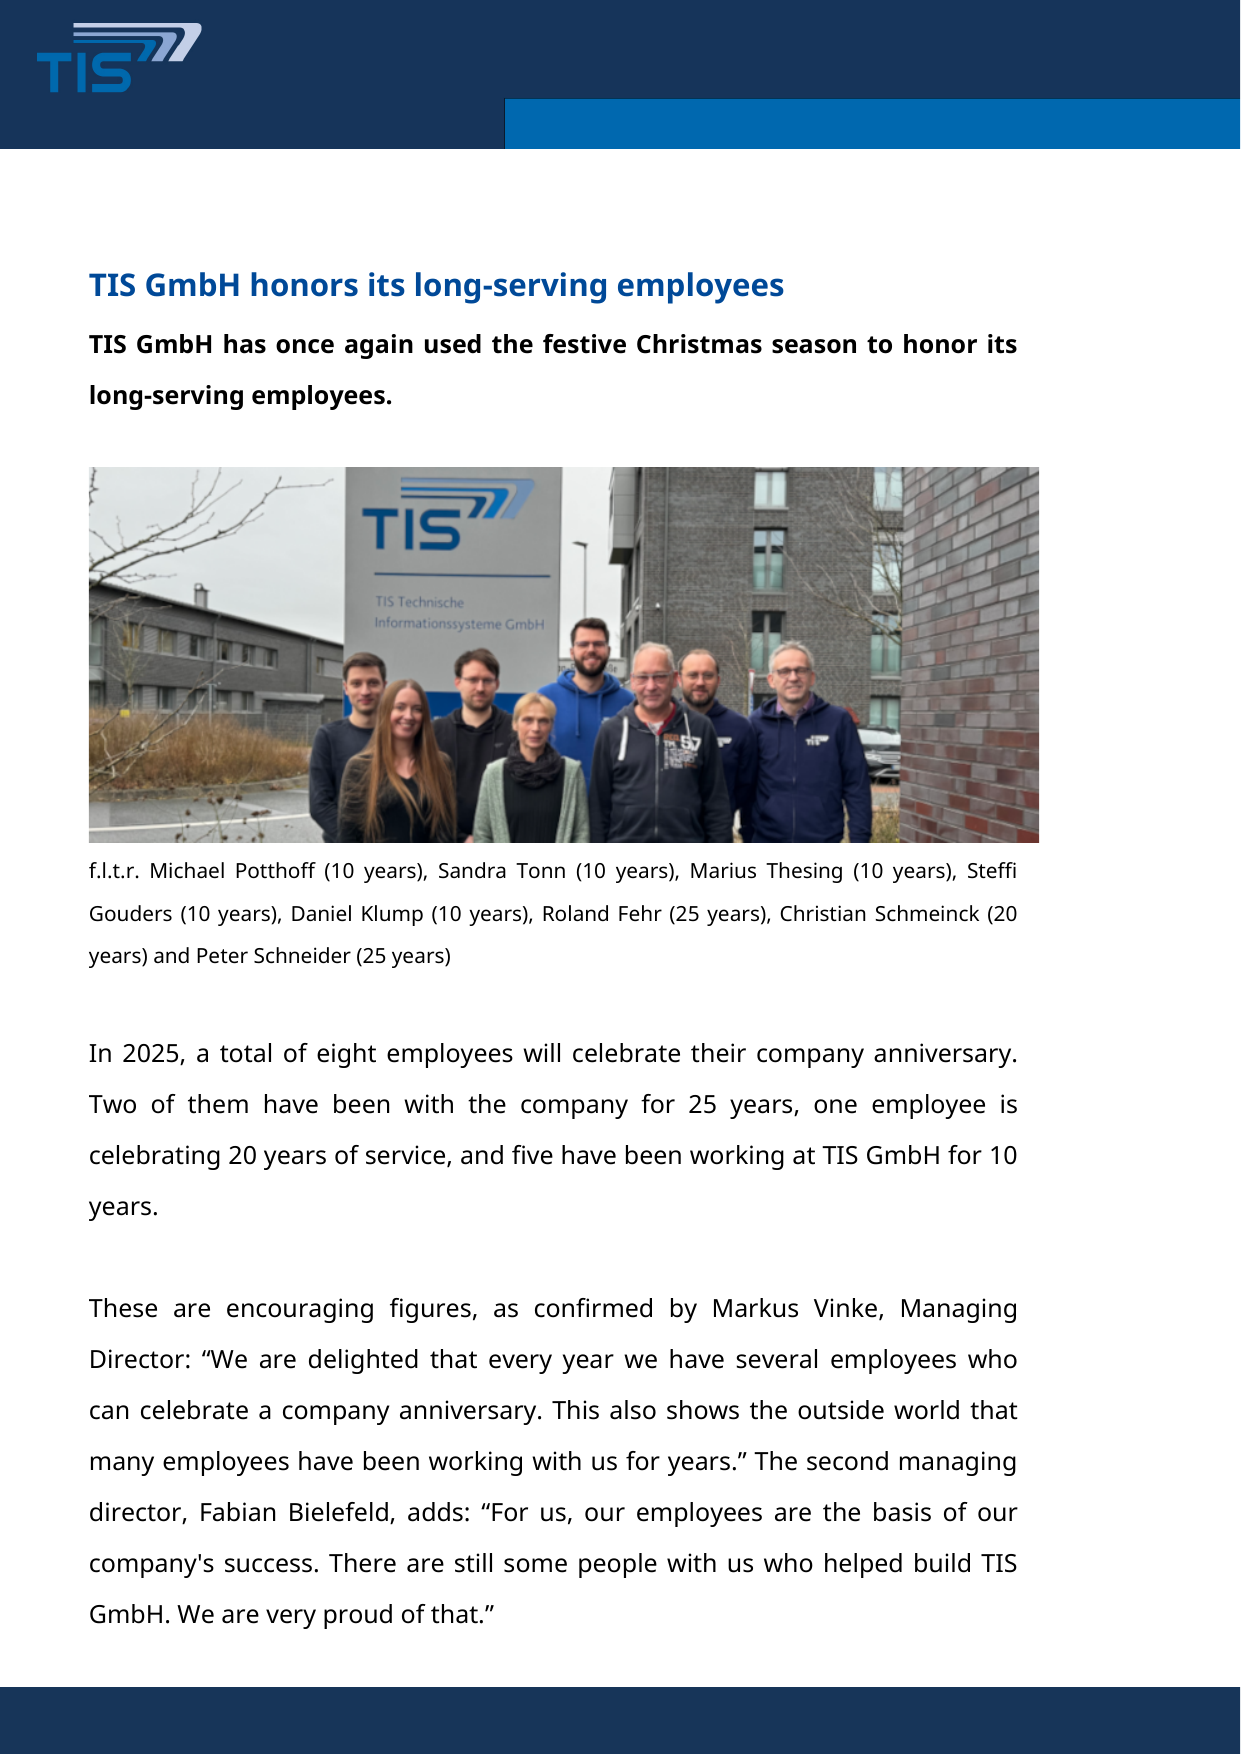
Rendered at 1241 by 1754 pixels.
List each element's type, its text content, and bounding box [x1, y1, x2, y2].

picture [88, 467, 1040, 843]
text f.l.t.r. Michael Potthoff (10 years), Sandra Tonn (10 years), Marius Thesing (10 years), Steffi Gouders (10 years), Daniel Klump (10 years), Roland Fehr (25 years), Christian Schmeinck (20 years) and Peter Schneider (25 years) [89, 843, 1019, 970]
text These are encouraging figures, as confirmed by Markus Vinke, Managing Director: “We are delighted that every year we have several employees who can celebrate a company anniversary. This also shows the outside world that many employees have been working with us for years.” The second managing director, Fabian Bielefeld, adds: “For us, our employees are the basis of our company's success. There are still some people with us who helped build TIS GmbH. We are very proud of that.” [89, 1290, 1019, 1631]
text TIS GmbH honors its long-serving employees [89, 263, 1019, 306]
text TIS GmbH has once again used the festive Christmas season to honor its long-serving employees. [89, 327, 1019, 412]
picture [0, 1687, 1241, 1754]
text In 2025, a total of eight employees will celebrate their company anniversary. Two of them have been with the company for 25 years, one employee is celebrating 20 years of service, and five have been working at TIS GmbH for 10 years. [89, 1035, 1019, 1222]
picture [0, 0, 1241, 149]
